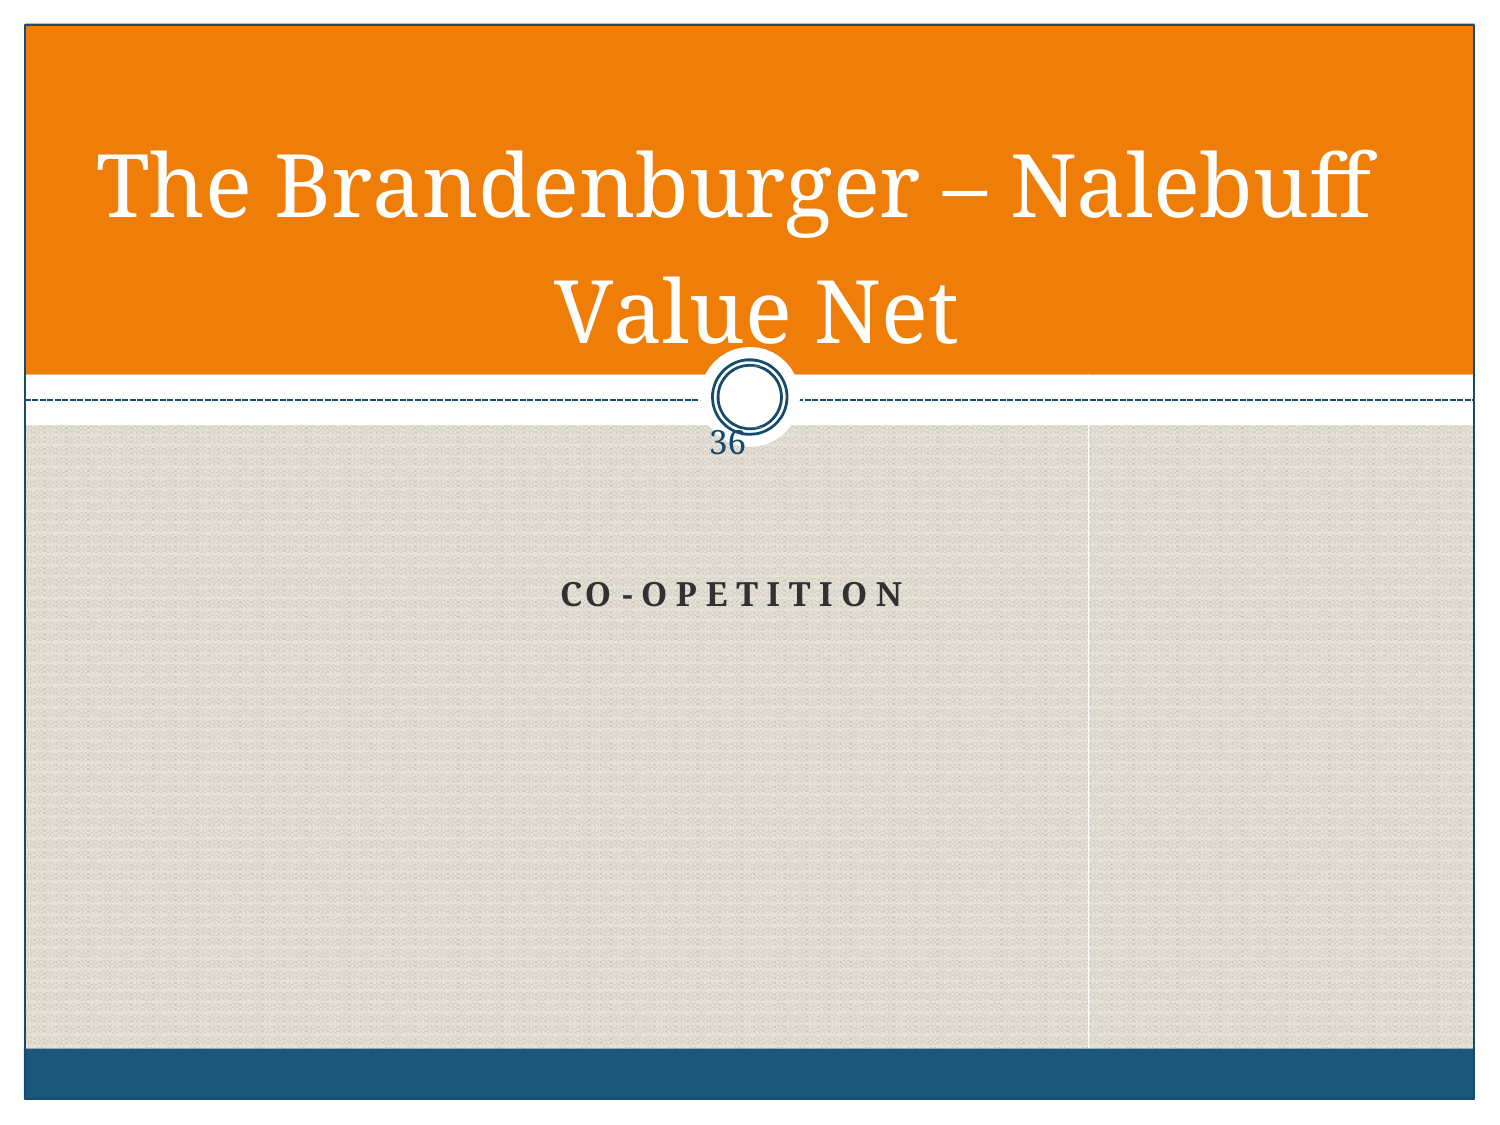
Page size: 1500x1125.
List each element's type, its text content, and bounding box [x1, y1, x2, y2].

subtitle The Brandenburger – Nalebuff Value Net [49, 124, 1418, 369]
text CO - O P E T I T I O N [0, 571, 1462, 616]
picture [26, 426, 1473, 1048]
text 36 [0, 418, 1462, 464]
